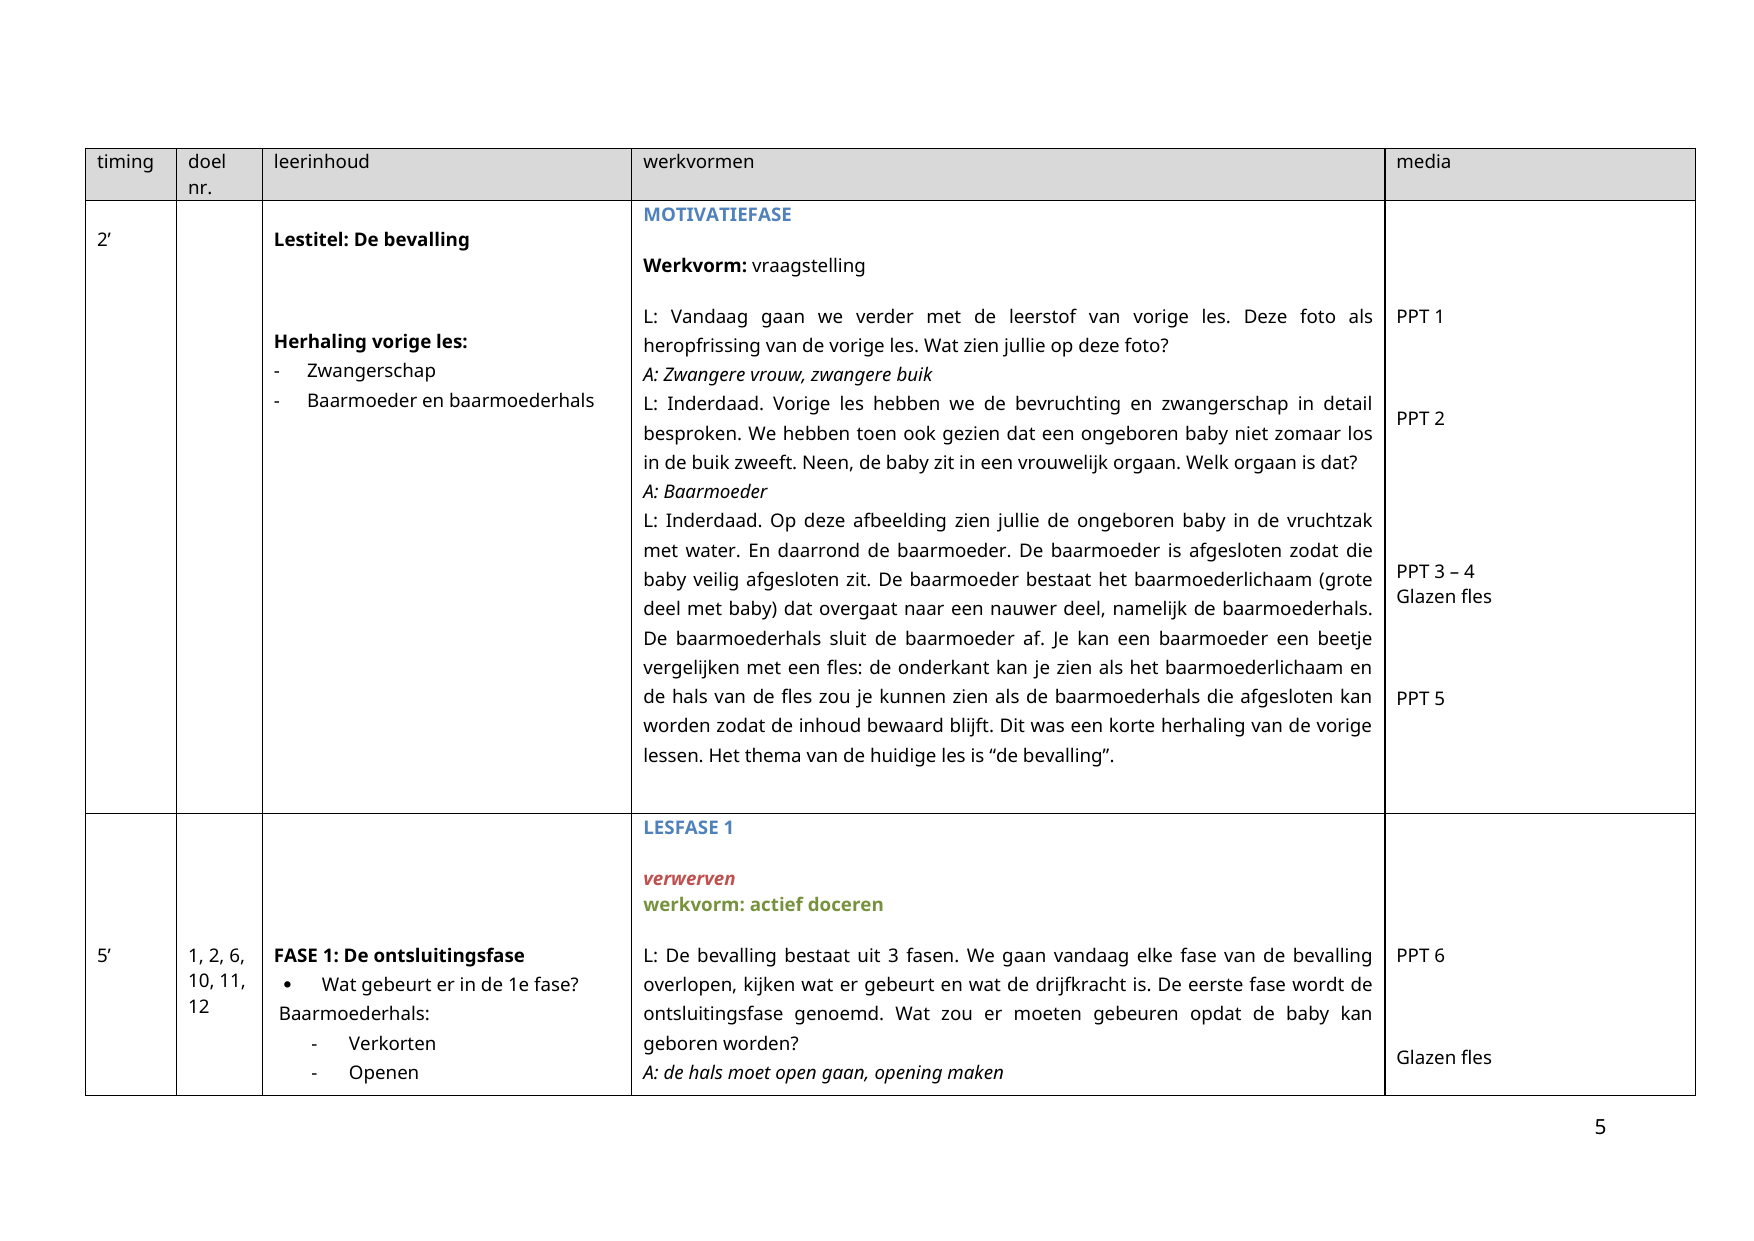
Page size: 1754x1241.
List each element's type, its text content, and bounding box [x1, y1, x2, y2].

table_header timing [86, 149, 176, 200]
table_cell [632, 814, 1384, 1095]
table_cell 5’ [86, 814, 176, 1095]
table_header media [1386, 149, 1695, 200]
table_cell 1, 2, 6, 10, 11, 12 5, 9, 10, 11, 12 [177, 814, 262, 1095]
table_cell Lestitel: De bevalling Herhaling vorige les: Zwangerschap Baarmoeder en baarmoederhals [263, 201, 631, 813]
table_cell 2’ [86, 201, 176, 813]
table_header werkvormen [632, 149, 1384, 200]
table_cell [177, 201, 262, 813]
table_header doel nr. [177, 149, 262, 200]
table_cell MOTIVATIEFASE Werkvorm: vraagstelling L: Vandaag gaan we verder met de leerstof van vorige les. Deze foto als heropfrissing van de vorige les. Wat zien jullie op deze foto? A: Zwangere vrouw, zwangere buik L: Inderdaad. Vorige les hebben we de bevruchting en zwangerschap in detail besproken. We hebben toen ook gezien dat een ongeboren baby niet zomaar los in de buik zweeft. Neen, de baby zit in een vrouwelijk orgaan. Welk orgaan is dat? A: Baarmoeder L: Inderdaad. Op deze afbeelding zien jullie de ongeboren baby in de vruchtzak met water. En daarrond de baarmoeder. De baarmoeder is afgesloten zodat die baby veilig afgesloten zit. De baarmoeder bestaat het baarmoederlichaam (grote deel met baby) dat overgaat naar een nauwer deel, namelijk de baarmoederhals. De baarmoederhals sluit de baarmoeder af. Je kan een baarmoeder een beetje vergelijken met een fles: de onderkant kan je zien als het baarmoederlichaam en de hals van de fles zou je kunnen zien als de baarmoederhals die afgesloten kan worden zodat de inhoud bewaard blijft. Dit was een korte herhaling van de vorige lessen. Het thema van de huidige les is “de bevalling”. [632, 201, 1384, 813]
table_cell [1386, 814, 1695, 1095]
table_header leerinhoud [263, 149, 631, 200]
table_cell PPT 1 PPT 2 PPT 3 – 4 Glazen fles PPT 5 [1386, 201, 1695, 813]
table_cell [263, 814, 631, 1095]
